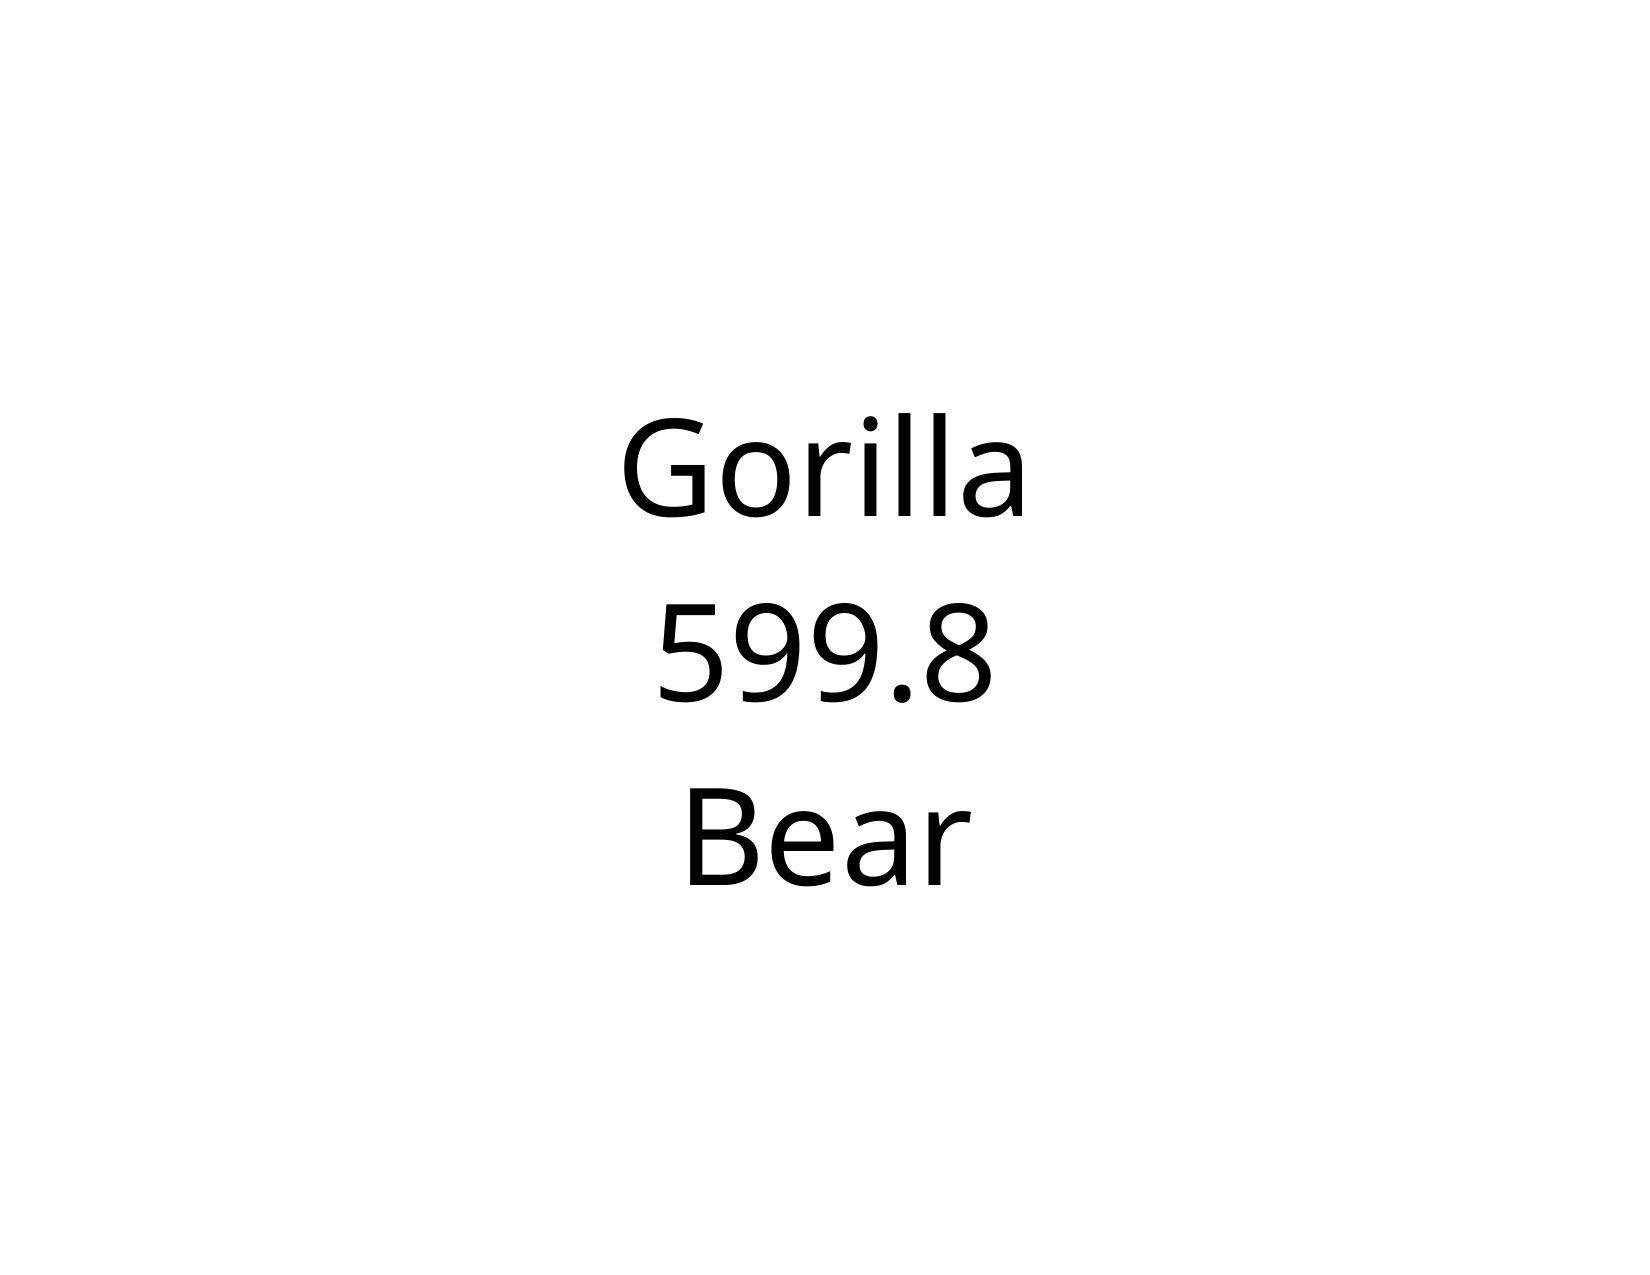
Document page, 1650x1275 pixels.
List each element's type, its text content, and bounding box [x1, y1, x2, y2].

text Gorilla [150, 372, 1500, 556]
text Bear [150, 741, 1500, 925]
text 599.8 [150, 556, 1500, 741]
